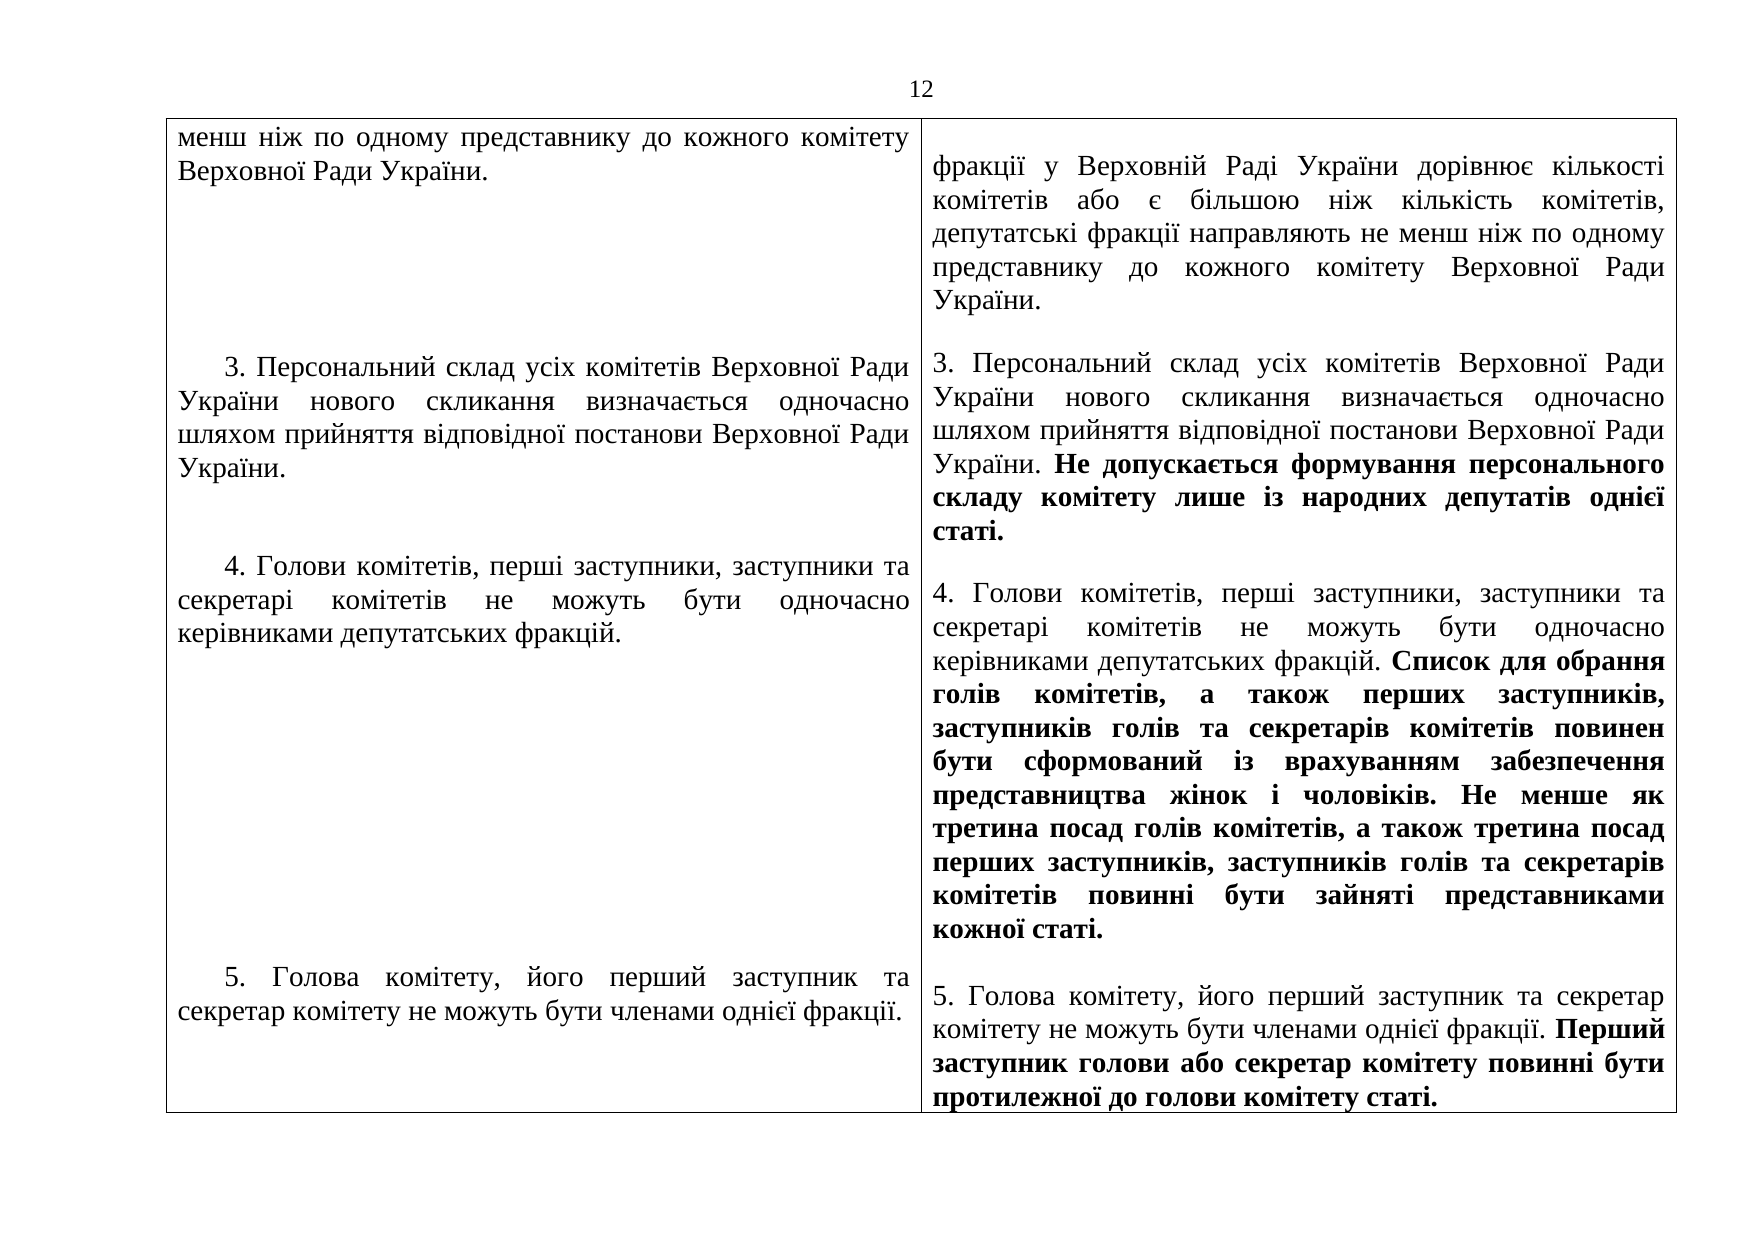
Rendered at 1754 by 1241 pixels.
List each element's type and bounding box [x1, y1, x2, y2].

table_cell [167, 119, 921, 1112]
table_cell [922, 119, 1676, 1112]
